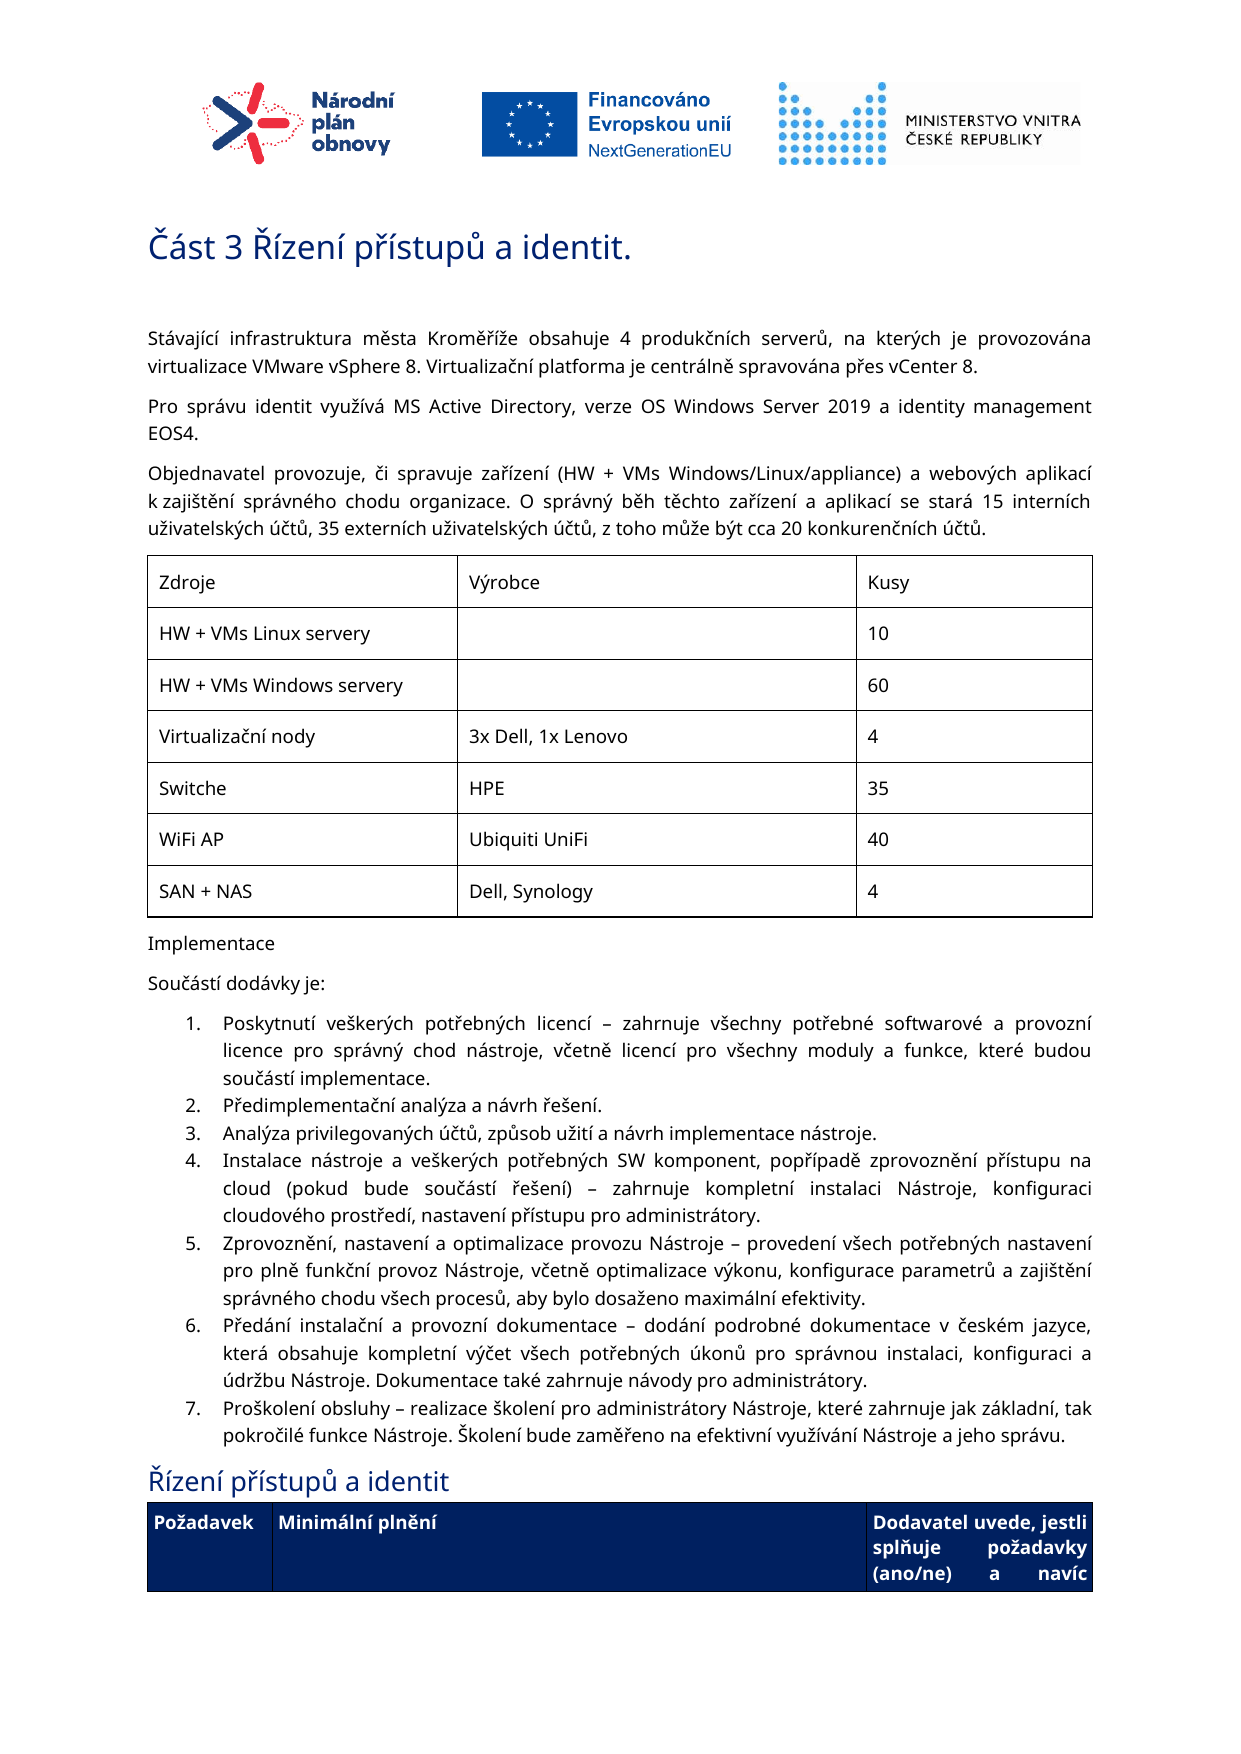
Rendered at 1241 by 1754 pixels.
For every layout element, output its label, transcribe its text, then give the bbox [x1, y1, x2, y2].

table_cell HW + VMs Windows servery [148, 660, 457, 710]
table_header Dodavatel uvede, jestli splňuje požadavky (ano/ne) a navíc popíše jakým způsobem [867, 1503, 1092, 1591]
table_cell Ubiquiti UniFi [458, 814, 856, 865]
table_cell 4 [857, 866, 1092, 916]
text Součástí dodávky je: [148, 970, 1093, 995]
table_cell 10 [857, 608, 1092, 658]
list Předimplementační analýza a návrh řešení. [185, 1092, 1093, 1118]
table_cell 60 [857, 660, 1092, 710]
table_cell Virtualizační nody [148, 711, 457, 762]
table_header Zdroje [148, 556, 457, 607]
subtitle Část 3 Řízení přístupů a identit. [148, 224, 1093, 269]
table_cell 40 [857, 814, 1092, 865]
table_cell 4 [857, 711, 1092, 762]
table_cell 3x Dell, 1x Lenovo [458, 711, 856, 762]
picture [778, 82, 1081, 165]
list Předání instalační a provozní dokumentace – dodání podrobné dokumentace v českém jazyce, která obsahuje kompletní výčet všech potřebných úkonů pro správnou instalaci, konfiguraci a údržbu Nástroje. Dokumentace také zahrnuje návody pro administrátory. [185, 1312, 1093, 1393]
table_header Kusy [857, 556, 1092, 607]
table_header Výrobce [458, 556, 856, 607]
list Zprovoznění, nastavení a optimalizace provozu Nástroje – provedení všech potřebných nastavení pro plně funkční provoz Nástroje, včetně optimalizace výkonu, konfigurace parametrů a zajištění správného chodu všech procesů, aby bylo dosaženo maximální efektivity. [185, 1230, 1093, 1310]
list Proškolení obsluhy – realizace školení pro administrátory Nástroje, které zahrnuje jak základní, tak pokročilé funkce Nástroje. Školení bude zaměřeno na efektivní využívání Nástroje a jeho správu. [185, 1395, 1093, 1448]
table_cell HW + VMs Linux servery [148, 608, 457, 658]
subtitle Řízení přístupů a identit [148, 1462, 1093, 1499]
picture [190, 73, 412, 174]
table_header Minimální plnění [273, 1503, 866, 1591]
table_cell 35 [857, 763, 1092, 813]
list Analýza privilegovaných účtů, způsob užití a návrh implementace nástroje. [185, 1120, 1093, 1145]
list Poskytnutí veškerých potřebných licencí – zahrnuje všechny potřebné softwarové a provozní licence pro správný chod nástroje, včetně licencí pro všechny moduly a funkce, které budou součástí implementace. [185, 1010, 1093, 1090]
text Implementace [148, 930, 1093, 955]
table_cell SAN + NAS [148, 866, 457, 916]
text Pro správu identit využívá MS Active Directory, verze OS Windows Server 2019 a identity management EOS4. [148, 393, 1093, 446]
table_cell [458, 660, 856, 710]
table_header Požadavek [148, 1503, 272, 1591]
table_cell WiFi AP [148, 814, 457, 865]
text Objednavatel provozuje, či spravuje zařízení (HW + VMs Windows/Linux/appliance) a webových aplikací k zajištění správného chodu organizace. O správný běh těchto zařízení a aplikací se stará 15 interních uživatelských účtů, 35 externích uživatelských účtů, z toho může být cca 20 konkurenčních účtů. [148, 460, 1093, 541]
table_cell HPE [458, 763, 856, 813]
table_cell Dell, Synology [458, 866, 856, 916]
picture [473, 86, 748, 161]
table_cell Switche [148, 763, 457, 813]
table_cell [458, 608, 856, 658]
text Stávající infrastruktura města Kroměříže obsahuje 4 produkčních serverů, na kterých je provozována virtualizace VMware vSphere 8. Virtualizační platforma je centrálně spravována přes vCenter 8. [148, 325, 1093, 378]
list Instalace nástroje a veškerých potřebných SW komponent, popřípadě zprovoznění přístupu na cloud (pokud bude součástí řešení) – zahrnuje kompletní instalaci Nástroje, konfiguraci cloudového prostředí, nastavení přístupu pro administrátory. [185, 1147, 1093, 1228]
